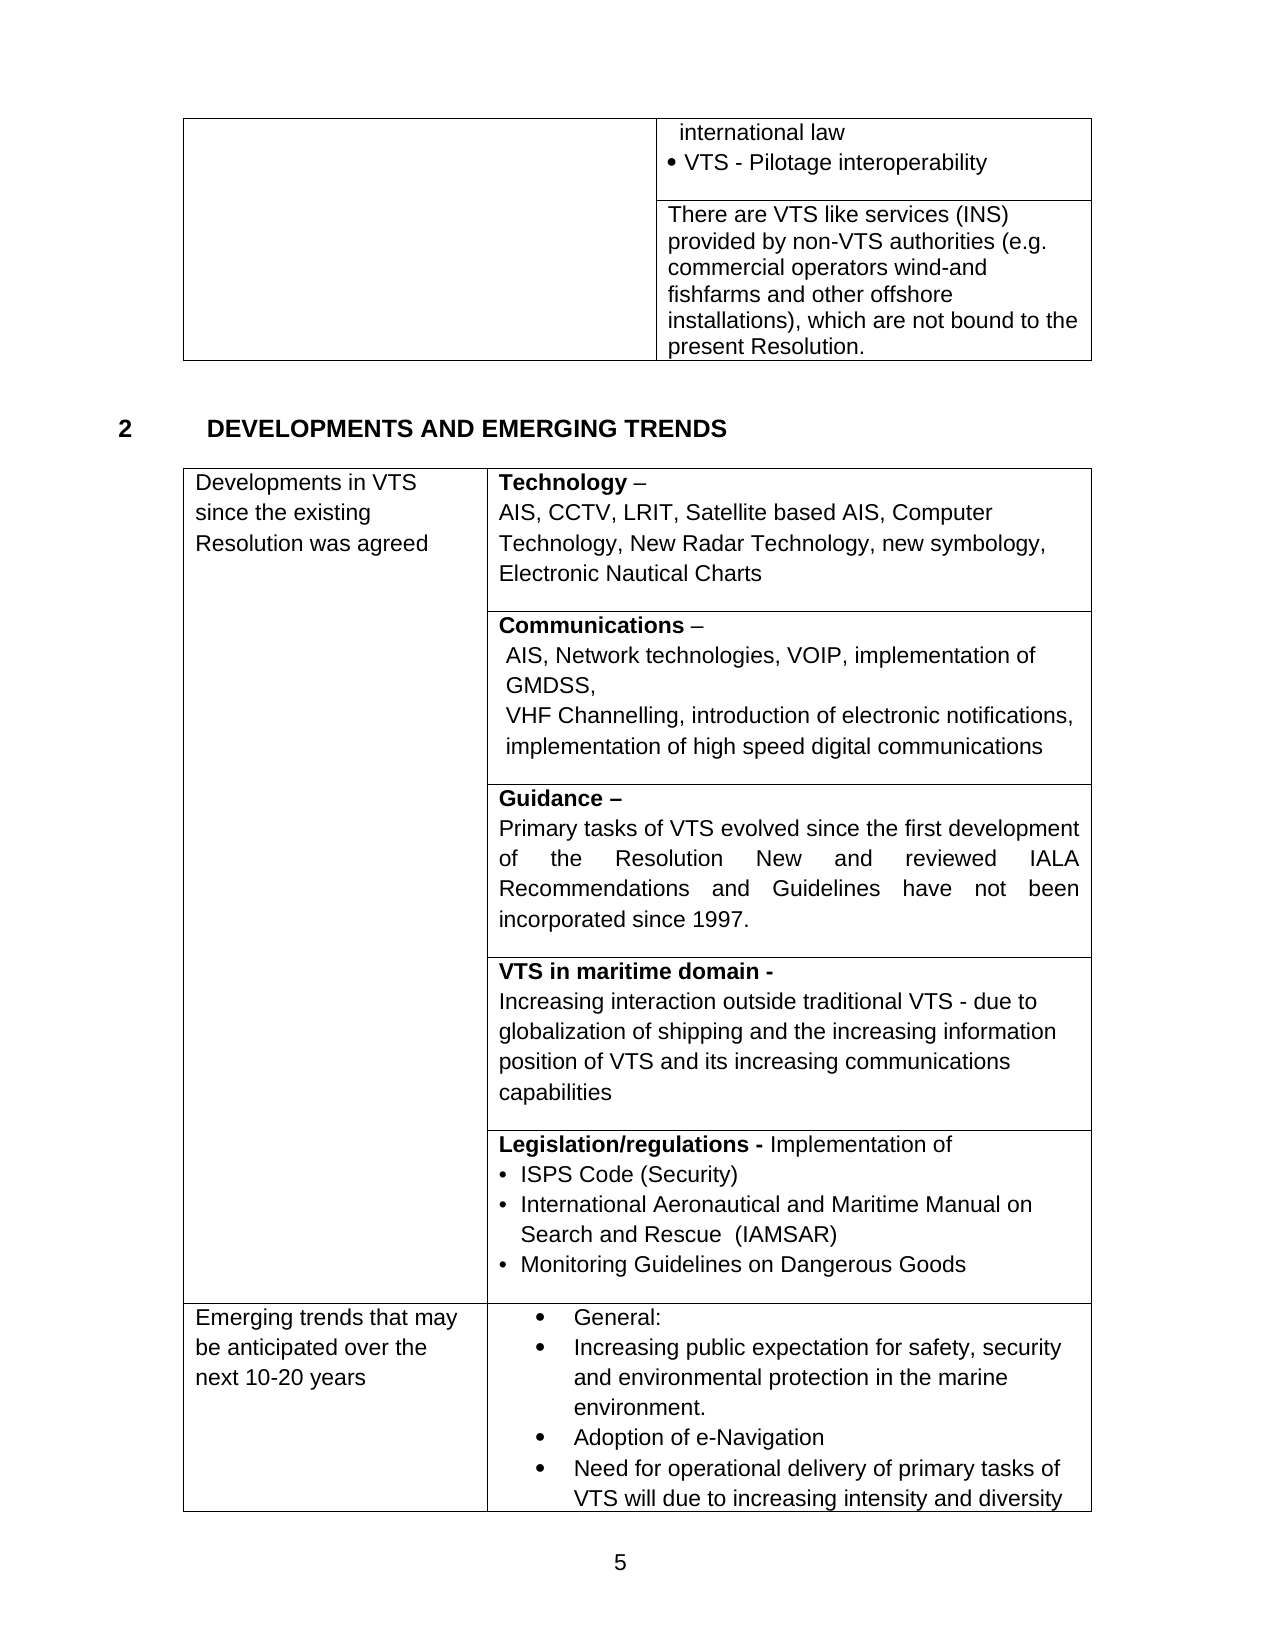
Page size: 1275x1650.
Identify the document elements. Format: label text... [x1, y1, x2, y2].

table_header Technology – AIS, CCTV, LRIT, Satellite based AIS, Computer Technology, New Radar Technology, new symbology, Electronic Nautical Charts [488, 469, 1091, 611]
table_cell Guidance – Primary tasks of VTS evolved since the first development of the Resolution New and reviewed IALA Recommendations and Guidelines have not been incorporated since 1997. [488, 785, 1091, 957]
text Developments and emerging trends [118, 414, 1157, 443]
table_cell Legislation/regulations - Implementation of • ISPS Code (Security) • International Aeronautical and Maritime Manual on Search and Rescue (IAMSAR) • Monitoring Guidelines on Dangerous Goods [488, 1131, 1091, 1302]
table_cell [184, 1304, 487, 1511]
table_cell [184, 119, 656, 359]
table_cell VTS in maritime domain - Increasing interaction outside traditional VTS - due to globalization of shipping and the increasing information position of VTS and its increasing communications capabilities [488, 958, 1091, 1129]
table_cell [488, 1304, 1091, 1511]
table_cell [657, 119, 1091, 200]
table_cell There are VTS like services (INS) provided by non-VTS authorities (e.g. commercial operators wind-and fishfarms and other offshore installations), which are not bound to the present Resolution. [657, 201, 1091, 359]
table_header Developments in VTS since the existing Resolution was agreed [184, 469, 487, 1302]
table_cell Communications – AIS, Network technologies, VOIP, implementation of GMDSS, VHF Channelling, introduction of electronic notifications, implementation of high speed digital communications [488, 612, 1091, 784]
